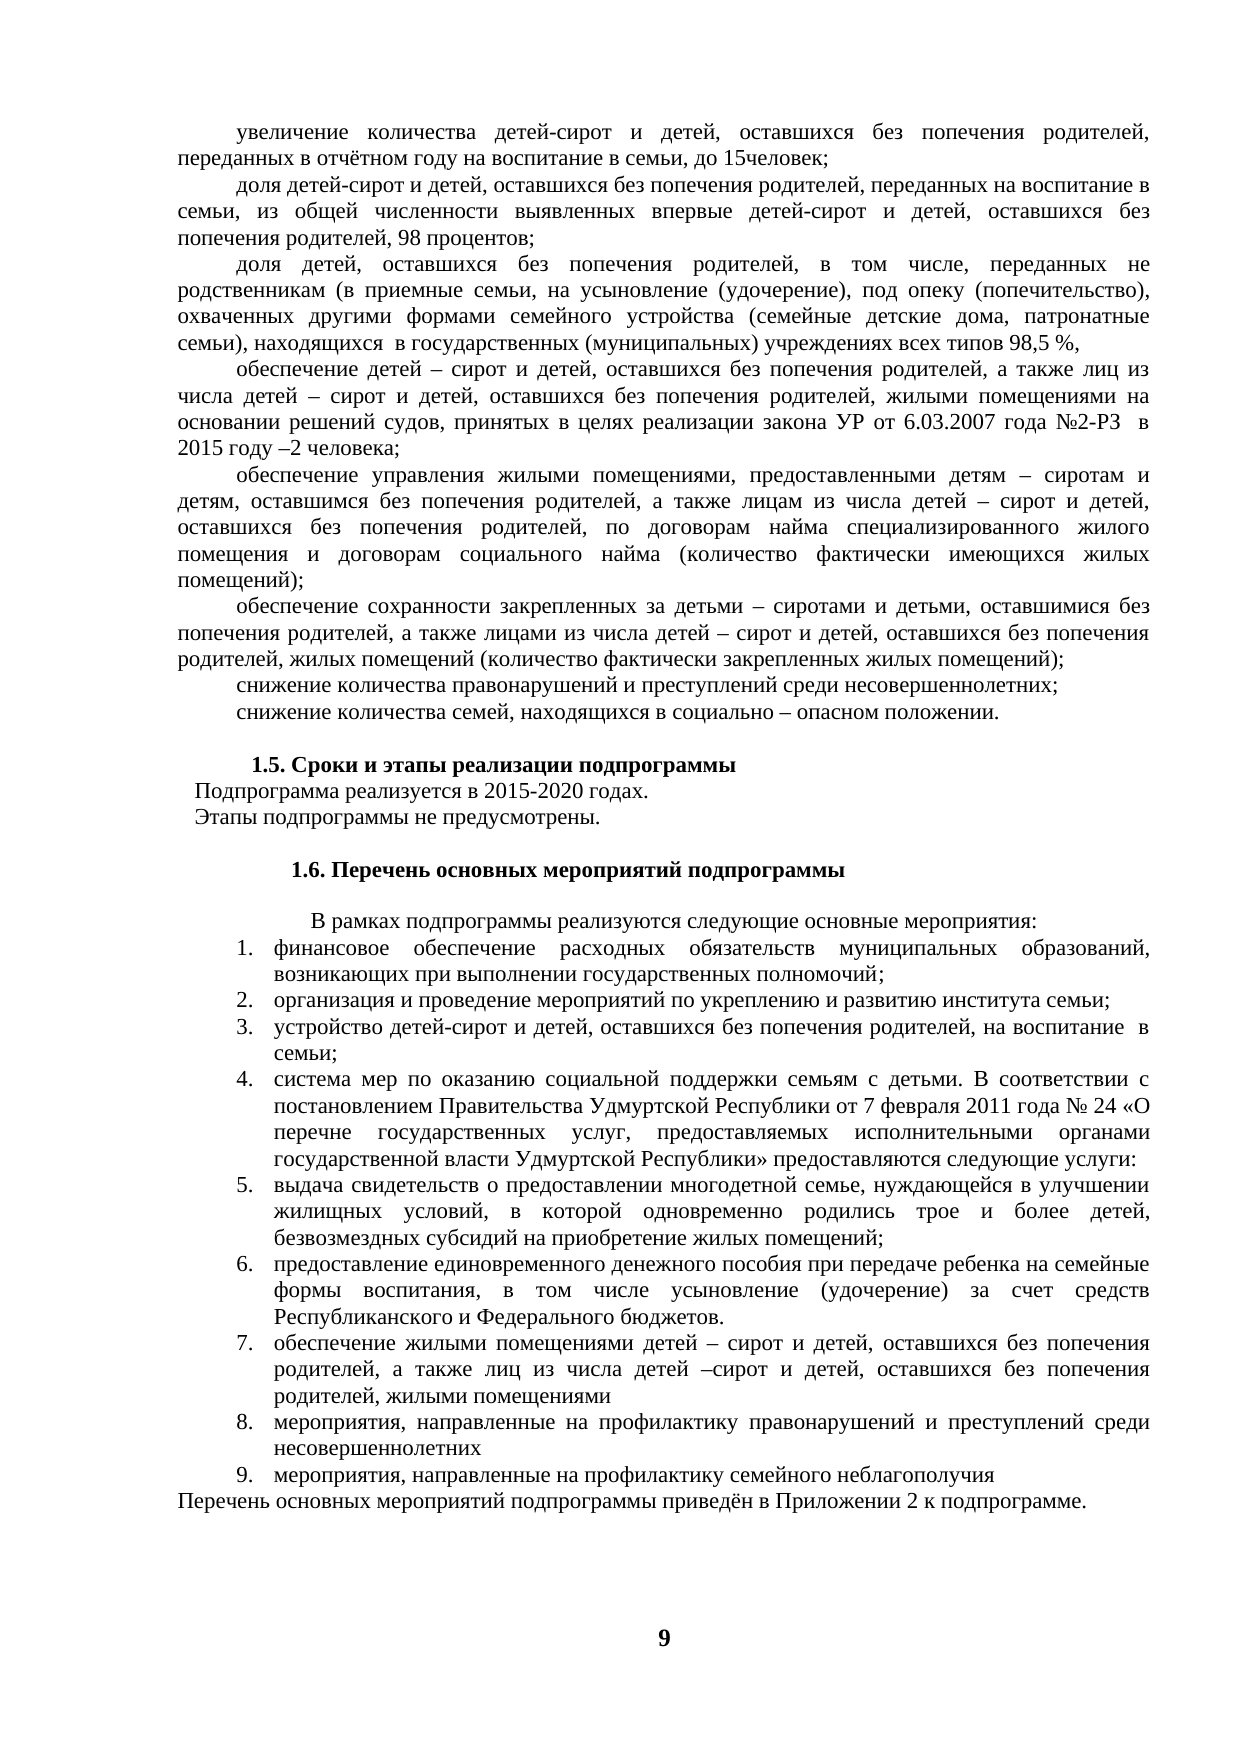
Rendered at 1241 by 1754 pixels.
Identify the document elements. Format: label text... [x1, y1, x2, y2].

text доля детей-сирот и детей, оставшихся без попечения родителей, переданных на воспитание в семьи, из общей численности выявленных впервые детей-сирот и детей, оставшихся без попечения родителей, 98 процентов; [177, 171, 1152, 250]
text увеличение количества детей-сирот и детей, оставшихся без попечения родителей, переданных в отчётном году на воспитание в семьи, до 15человек; [177, 118, 1152, 171]
list устройство детей-сирот и детей, оставшихся без попечения родителей, на воспитание в семьи; [236, 1013, 1152, 1066]
text обеспечение управления жилыми помещениями, предоставленными детям – сиротам и детям, оставшимся без попечения родителей, а также лицам из числа детей – сирот и детей, оставшихся без попечения родителей, по договорам найма специализированного жилого помещения и договорам социального найма (количество фактически имеющихся жилых помещений); [177, 461, 1152, 592]
text снижение количества правонарушений и преступлений среди несовершеннолетних; [177, 672, 1152, 698]
text обеспечение сохранности закрепленных за детьми – сиротами и детьми, оставшимися без попечения родителей, а также лицами из числа детей – сирот и детей, оставшихся без попечения родителей, жилых помещений (количество фактически закрепленных жилых помещений); [177, 592, 1152, 672]
text В рамках подпрограммы реализуются следующие основные мероприятия: [177, 907, 1152, 934]
list система мер по оказанию социальной поддержки семьям с детьми. В соответствии с постановлением Правительства Удмуртской Республики от 7 февраля 2011 года № 24 «О перечне государственных услуг, предоставляемых исполнительными органами государственной власти Удмуртской Республики» предоставляются следующие услуги: [236, 1066, 1152, 1171]
list финансовое обеспечение расходных обязательств муниципальных образований, возникающих при выполнении государственных полномочий; [236, 934, 1152, 986]
text Подпрограмма реализуется в 2015-2020 годах. [177, 777, 1152, 803]
list мероприятия, направленные на профилактику семейного неблагополучия [236, 1461, 1152, 1487]
text Этапы подпрограммы не предусмотрены. [177, 803, 1152, 830]
list выдача свидетельств о предоставлении многодетной семье, нуждающейся в улучшении жилищных условий, в которой одновременно родились трое и более детей, безвозмездных субсидий на приобретение жилых помещений; [236, 1171, 1152, 1250]
text снижение количества семей, находящихся в социально – опасном положении. [177, 698, 1152, 724]
text 1.6. Перечень основных мероприятий подпрограммы [177, 856, 1152, 882]
text обеспечение детей – сирот и детей, оставшихся без попечения родителей, а также лиц из числа детей – сирот и детей, оставшихся без попечения родителей, жилыми помещениями на основании решений судов, принятых в целях реализации закона УР от 6.03.2007 года №2-РЗ в 2015 году –2 человека; [177, 355, 1152, 461]
list предоставление единовременного денежного пособия при передаче ребенка на семейные формы воспитания, в том числе усыновление (удочерение) за счет средств Республиканского и Федерального бюджетов. [236, 1250, 1152, 1329]
list организация и проведение мероприятий по укреплению и развитию института семьи; [236, 986, 1152, 1013]
text Перечень основных мероприятий подпрограммы приведён в Приложении 2 к подпрограмме. [177, 1487, 1152, 1513]
text доля детей, оставшихся без попечения родителей, в том числе, переданных не родственникам (в приемные семьи, на усыновление (удочерение), под опеку (попечительство), охваченных другими формами семейного устройства (семейные детские дома, патронатные семьи), находящихся в государственных (муниципальных) учреждениях всех типов 98,5 %, [177, 250, 1152, 355]
text 1.5. Сроки и этапы реализации подпрограммы [177, 751, 1152, 777]
list мероприятия, направленные на профилактику правонарушений и преступлений среди несовершеннолетних [236, 1408, 1152, 1461]
list обеспечение жилыми помещениями детей – сирот и детей, оставшихся без попечения родителей, а также лиц из числа детей –сирот и детей, оставшихся без попечения родителей, жилыми помещениями [236, 1329, 1152, 1408]
